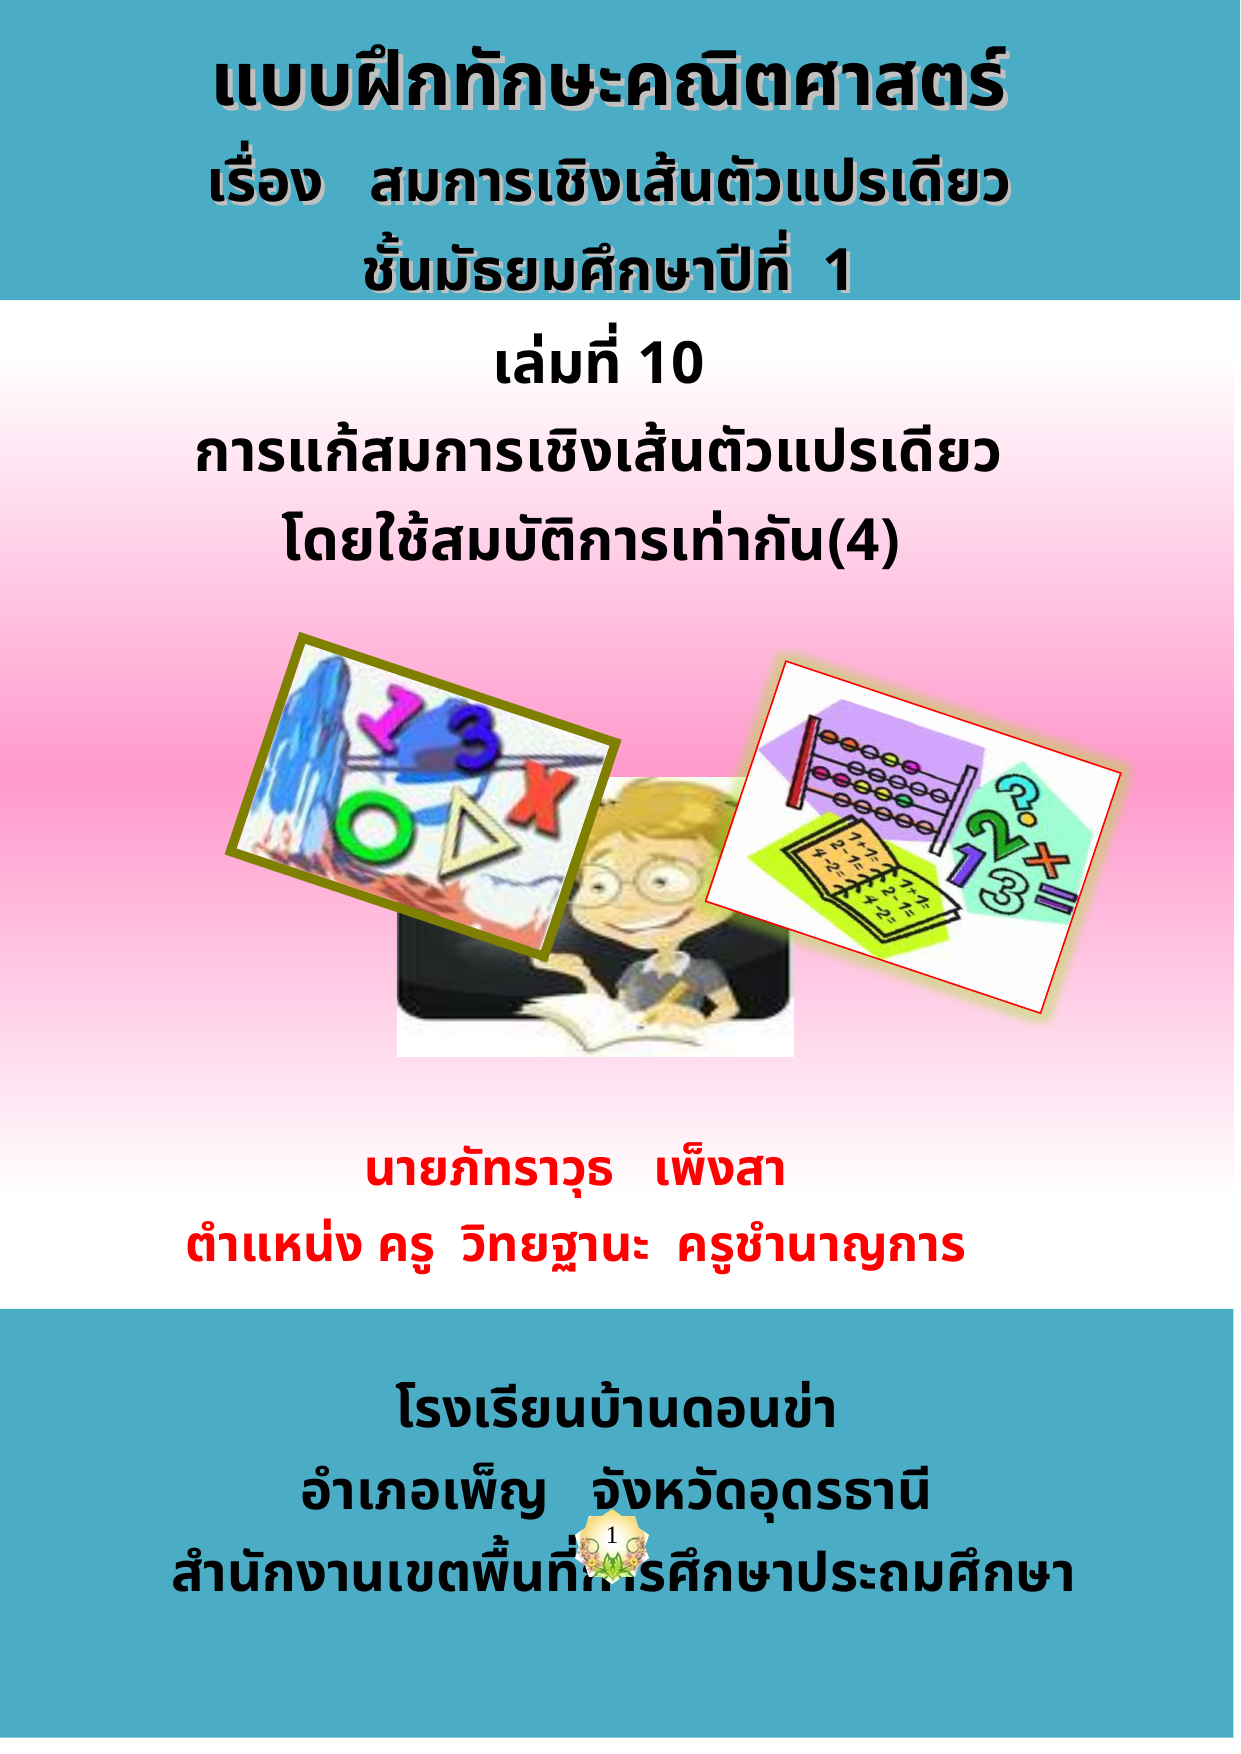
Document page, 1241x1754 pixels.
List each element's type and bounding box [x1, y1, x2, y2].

picture [708, 663, 1119, 1011]
picture [575, 1509, 650, 1584]
picture [238, 645, 609, 950]
picture [396, 777, 794, 1057]
